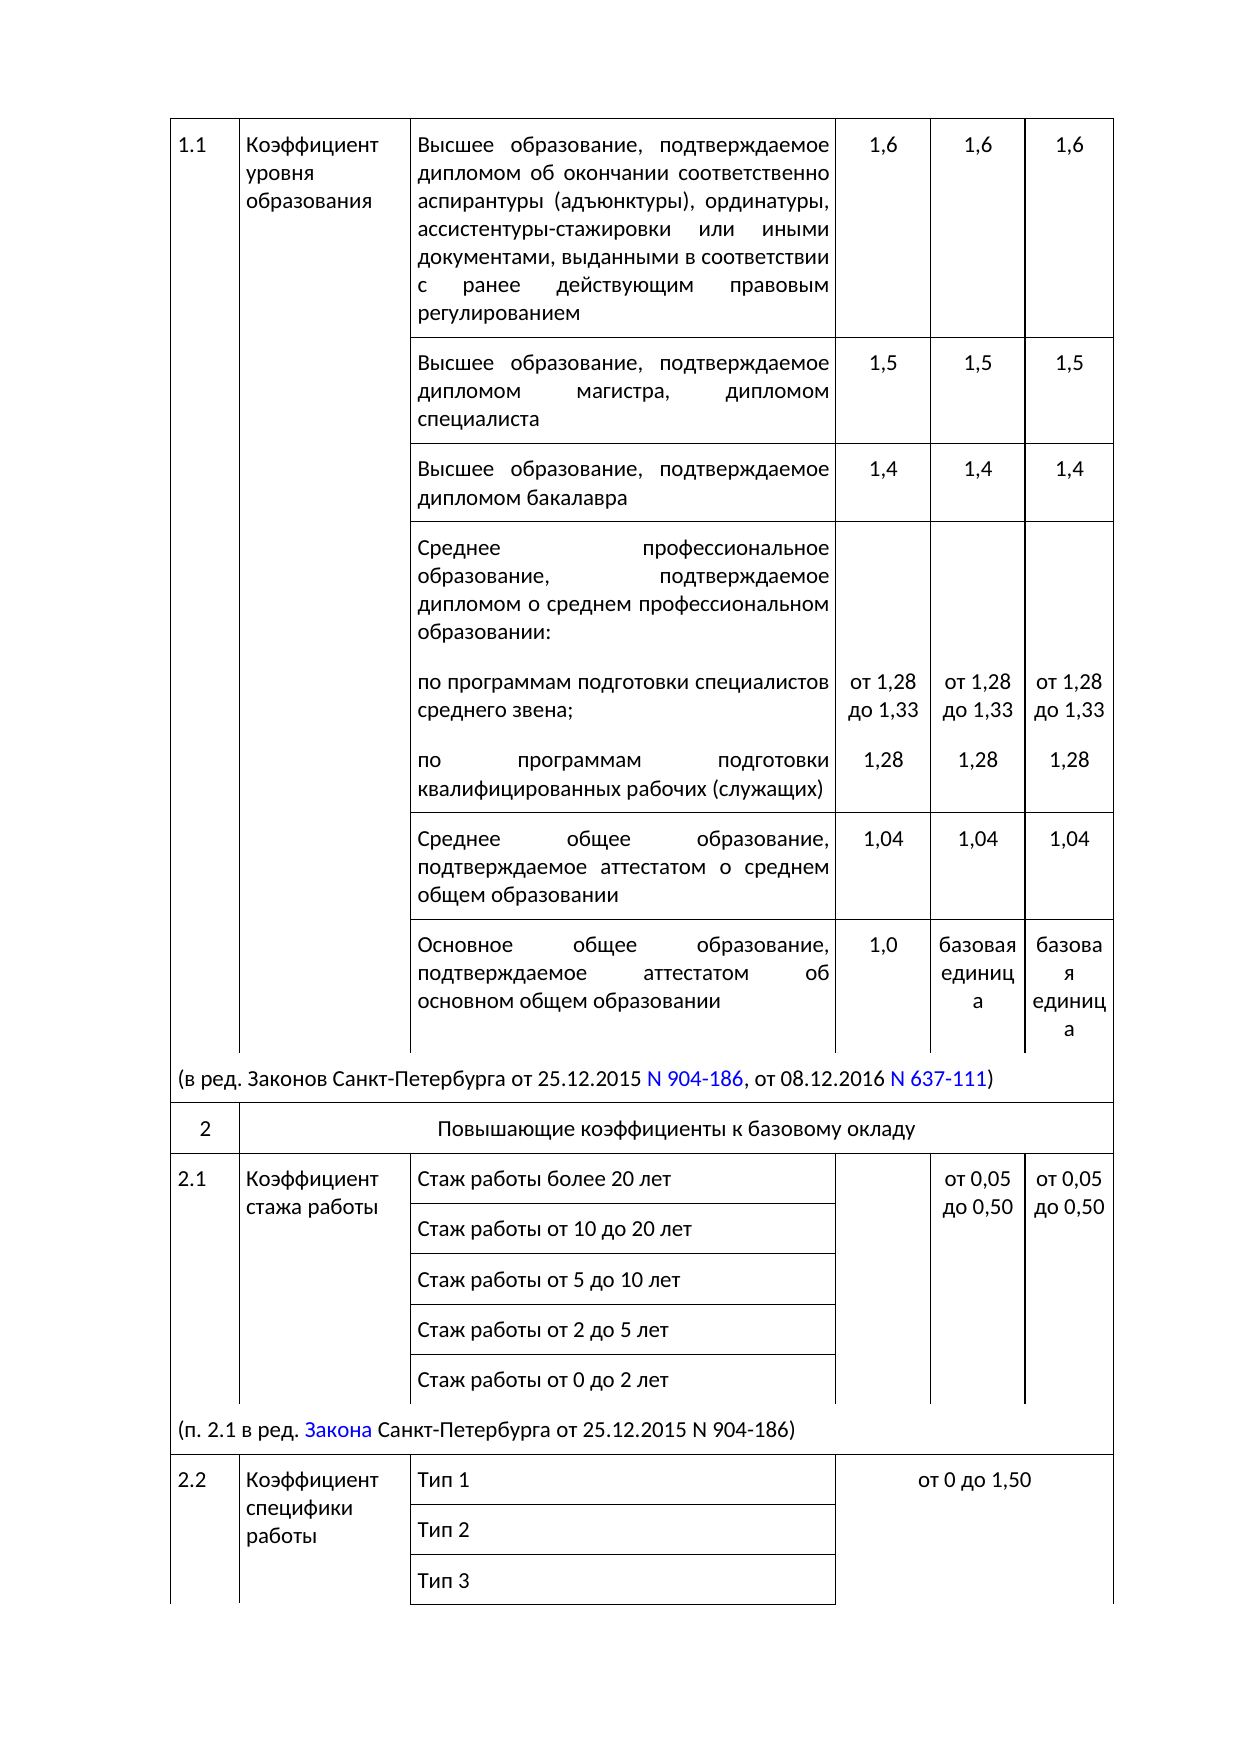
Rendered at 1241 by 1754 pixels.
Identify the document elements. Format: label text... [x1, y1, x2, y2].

table_cell [836, 522, 930, 656]
table_cell от 0,05 до 0,50 [1026, 1154, 1113, 1404]
table_cell Коэффициент специфики работы [239, 1455, 410, 1604]
table_cell по программам подготовки специалистов среднего звена; [411, 656, 835, 734]
table_cell 1,6 [836, 119, 930, 337]
table_cell 1,04 [931, 813, 1024, 919]
table_cell Коэффициент стажа работы [240, 1154, 410, 1404]
table_cell Стаж работы от 5 до 10 лет [411, 1254, 835, 1303]
table_cell (в ред. Законов Санкт-Петербурга от 25.12.2015 N 904-186, от 08.12.2016 N 637-111) [171, 1053, 1113, 1102]
table_cell 1,28 [836, 734, 930, 812]
table_cell [836, 1154, 930, 1404]
table_cell Коэффициент уровня образования [240, 119, 410, 1053]
table_cell 2.2 [171, 1455, 239, 1604]
table_cell Тип 3 [411, 1555, 835, 1604]
table_cell Основное общее образование, подтверждаемое аттестатом об основном общем образовании [411, 920, 835, 1053]
table_cell Среднее профессиональное образование, подтверждаемое дипломом о среднем профессиональном образовании: [411, 522, 835, 656]
table_cell базовая единица [1026, 920, 1113, 1053]
table_cell 1,04 [836, 813, 930, 919]
table_cell от 1,28 до 1,33 [931, 656, 1024, 734]
table_cell от 0 до 1,50 [836, 1455, 1113, 1604]
table_cell Тип 2 [411, 1505, 835, 1554]
table_cell 1,5 [836, 338, 930, 443]
table_cell Стаж работы от 10 до 20 лет [411, 1204, 835, 1253]
table_cell Стаж работы более 20 лет [411, 1154, 835, 1203]
table_cell Высшее образование, подтверждаемое дипломом бакалавра [411, 444, 835, 521]
table_cell 1,28 [931, 734, 1024, 812]
table_cell Высшее образование, подтверждаемое дипломом об окончании соответственно аспирантуры (адъюнктуры), ординатуры, ассистентуры-стажировки или иными документами, выданными в соответствии с ранее действующим правовым регулированием [411, 119, 835, 337]
table_cell Тип 1 [411, 1455, 835, 1504]
table_cell 2 [171, 1103, 239, 1153]
table_cell 1.1 [171, 119, 239, 1053]
table_cell от 1,28 до 1,33 [836, 656, 930, 734]
table_cell 1,5 [1026, 338, 1113, 443]
table_cell 1,5 [931, 338, 1024, 443]
table_cell 1,4 [836, 444, 930, 521]
table_cell Повышающие коэффициенты к базовому окладу [240, 1103, 1113, 1153]
table_cell Стаж работы от 0 до 2 лет [411, 1355, 835, 1404]
table_cell 1,28 [1026, 734, 1113, 812]
table_cell 1,0 [836, 920, 930, 1053]
table_cell Высшее образование, подтверждаемое дипломом магистра, дипломом специалиста [411, 338, 835, 443]
table_cell [931, 522, 1024, 656]
table_cell (п. 2.1 в ред. Закона Санкт-Петербурга от 25.12.2015 N 904-186) [171, 1404, 1113, 1453]
table_cell от 0,05 до 0,50 [931, 1154, 1024, 1404]
table_cell Стаж работы от 2 до 5 лет [411, 1305, 835, 1354]
table_cell Среднее общее образование, подтверждаемое аттестатом о среднем общем образовании [411, 813, 835, 919]
table_cell [1026, 522, 1113, 656]
table_cell базовая единица [931, 920, 1024, 1053]
table_cell 1,6 [931, 119, 1024, 337]
table_cell 1,4 [931, 444, 1024, 521]
table_cell 1,6 [1026, 119, 1113, 337]
table_cell 1,4 [1026, 444, 1113, 521]
table_cell по программам подготовки квалифицированных рабочих (служащих) [411, 734, 835, 812]
table_cell 1,04 [1026, 813, 1113, 919]
table_cell 2.1 [171, 1154, 239, 1404]
table_cell от 1,28 до 1,33 [1026, 656, 1113, 734]
